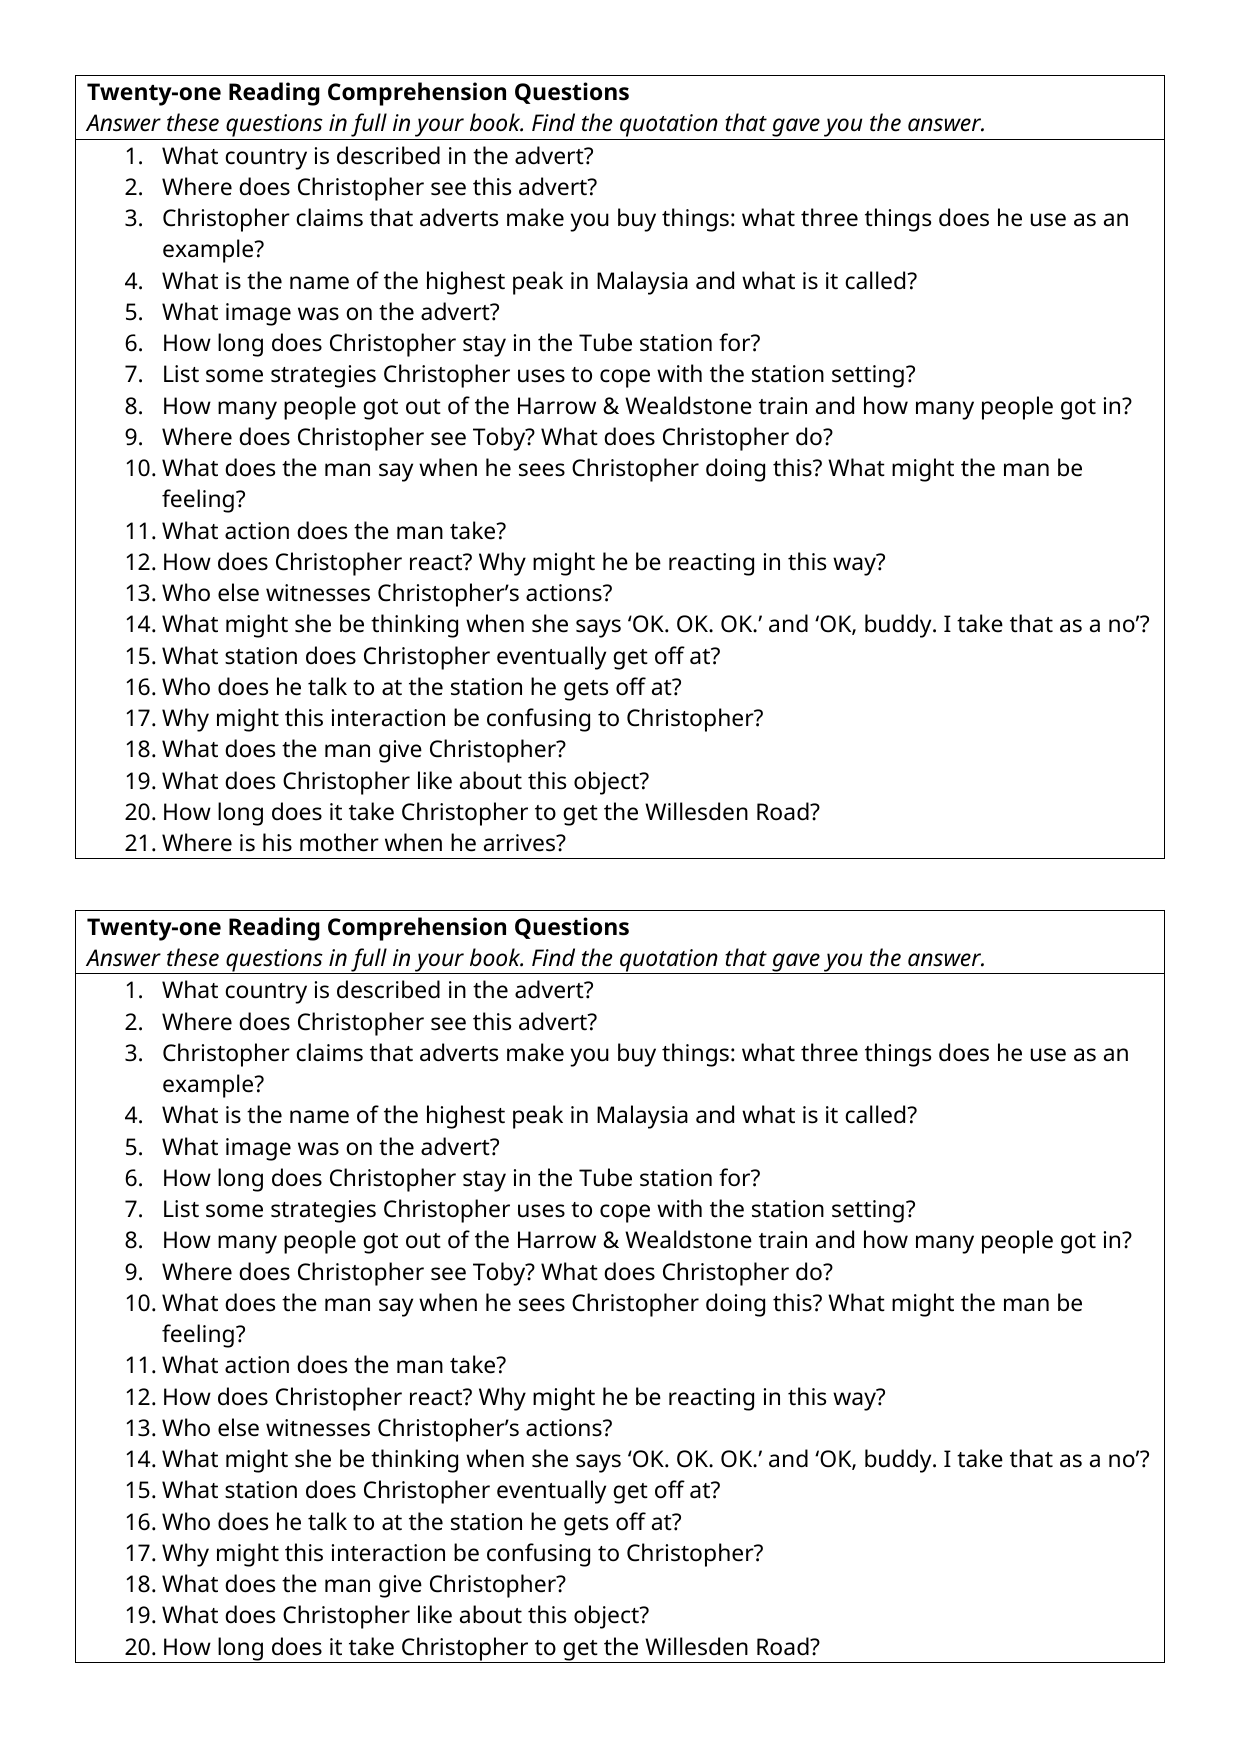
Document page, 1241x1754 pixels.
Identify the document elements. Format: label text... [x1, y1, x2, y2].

table_header Twenty-one Reading Comprehension Questions Answer these questions in full in your book. Find the quotation that gave you the answer. [76, 76, 1164, 138]
table_header Twenty-one Reading Comprehension Questions Answer these questions in full in your book. Find the quotation that gave you the answer. [76, 911, 1164, 973]
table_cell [76, 974, 1164, 1662]
